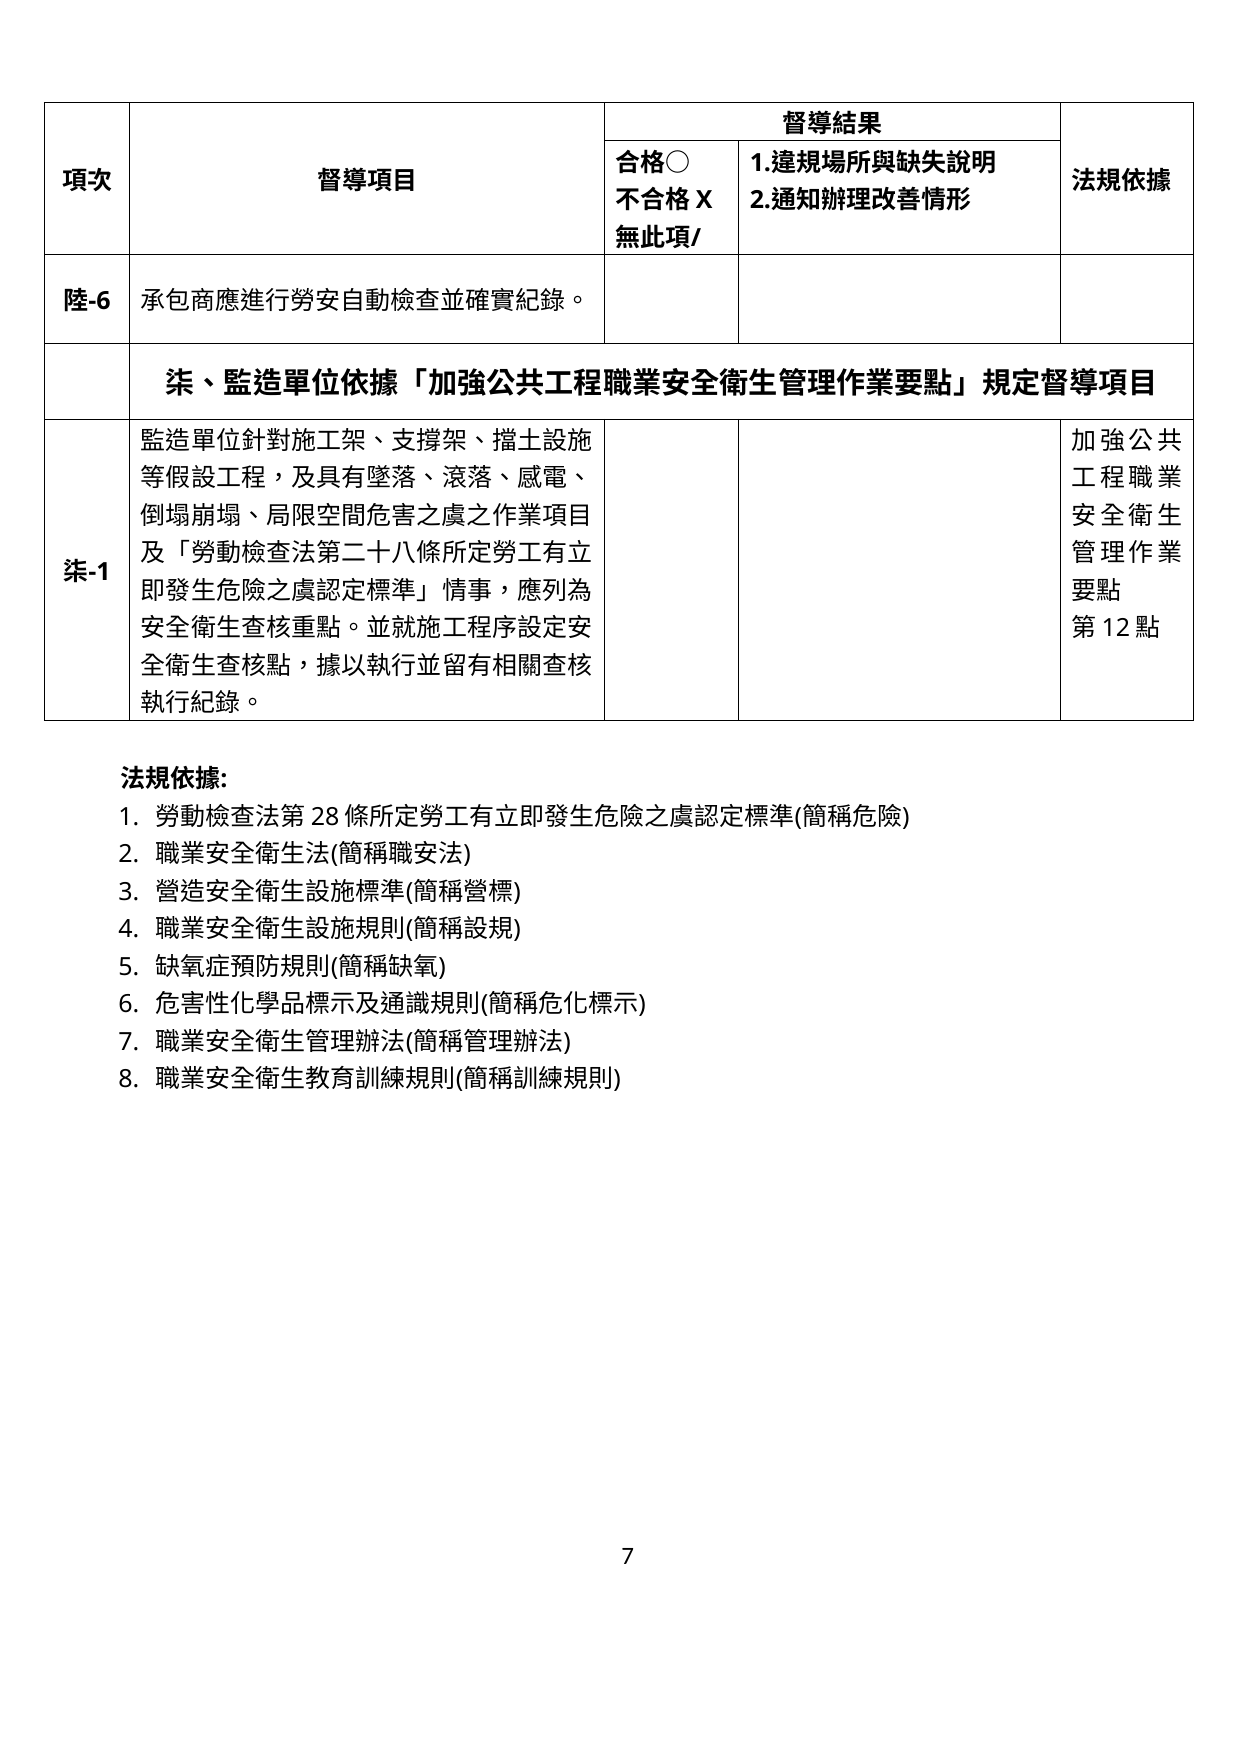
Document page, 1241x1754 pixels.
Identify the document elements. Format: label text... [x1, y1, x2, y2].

list 勞動檢查法第28條所定勞工有立即發生危險之虞認定標準(簡稱危險) [118, 796, 1167, 833]
list 營造安全衛生設施標準(簡稱營標) [118, 871, 1167, 908]
table_cell 陸-6 [45, 255, 129, 343]
table_cell [45, 344, 129, 419]
list 職業安全衛生管理辦法(簡稱管理辦法) [118, 1021, 1167, 1058]
table_cell 柒-1 [45, 420, 129, 720]
table_cell [1061, 255, 1193, 343]
list 缺氧症預防規則(簡稱缺氧) [118, 946, 1167, 983]
table_cell 加強公共工程職業安全衛生管理作業要點 第12點 [1061, 420, 1193, 720]
list 危害性化學品標示及通識規則(簡稱危化標示) [118, 983, 1167, 1021]
table_cell 監造單位針對施工架、支撐架、擋土設施等假設工程，及具有墜落、滾落、感電、倒塌崩塌、局限空間危害之虞之作業項目及「勞動檢查法第二十八條所定勞工有立即發生危險之虞認定標準」情事，應列為安全衛生查核重點。並就施工程序設定安全衛生查核點，據以執行並留有相關查核執行紀錄。 [130, 420, 604, 720]
table_cell 合格○ 不合格X 無此項/ [605, 141, 738, 254]
table_cell [739, 255, 1060, 343]
table_header 法規依據 [1061, 103, 1193, 254]
text 法規依據: [114, 758, 1167, 796]
list 職業安全衛生法(簡稱職安法) [118, 833, 1167, 871]
table_header 督導結果 [605, 103, 1060, 140]
table_cell [605, 420, 738, 720]
list 職業安全衛生教育訓練規則(簡稱訓練規則) [118, 1058, 1167, 1096]
table_cell 1.違規場所與缺失說明 2.通知辦理改善情形 [739, 141, 1060, 254]
table_cell [739, 420, 1060, 720]
table_header 督導項目 [130, 103, 604, 254]
table_cell 承包商應進行勞安自動檢查並確實紀錄。 [130, 255, 604, 343]
table_cell 柒、監造單位依據「加強公共工程職業安全衛生管理作業要點」規定督導項目 [130, 344, 1193, 419]
table_cell [605, 255, 738, 343]
table_header 項次 [45, 103, 129, 254]
list 職業安全衛生設施規則(簡稱設規) [118, 908, 1167, 946]
